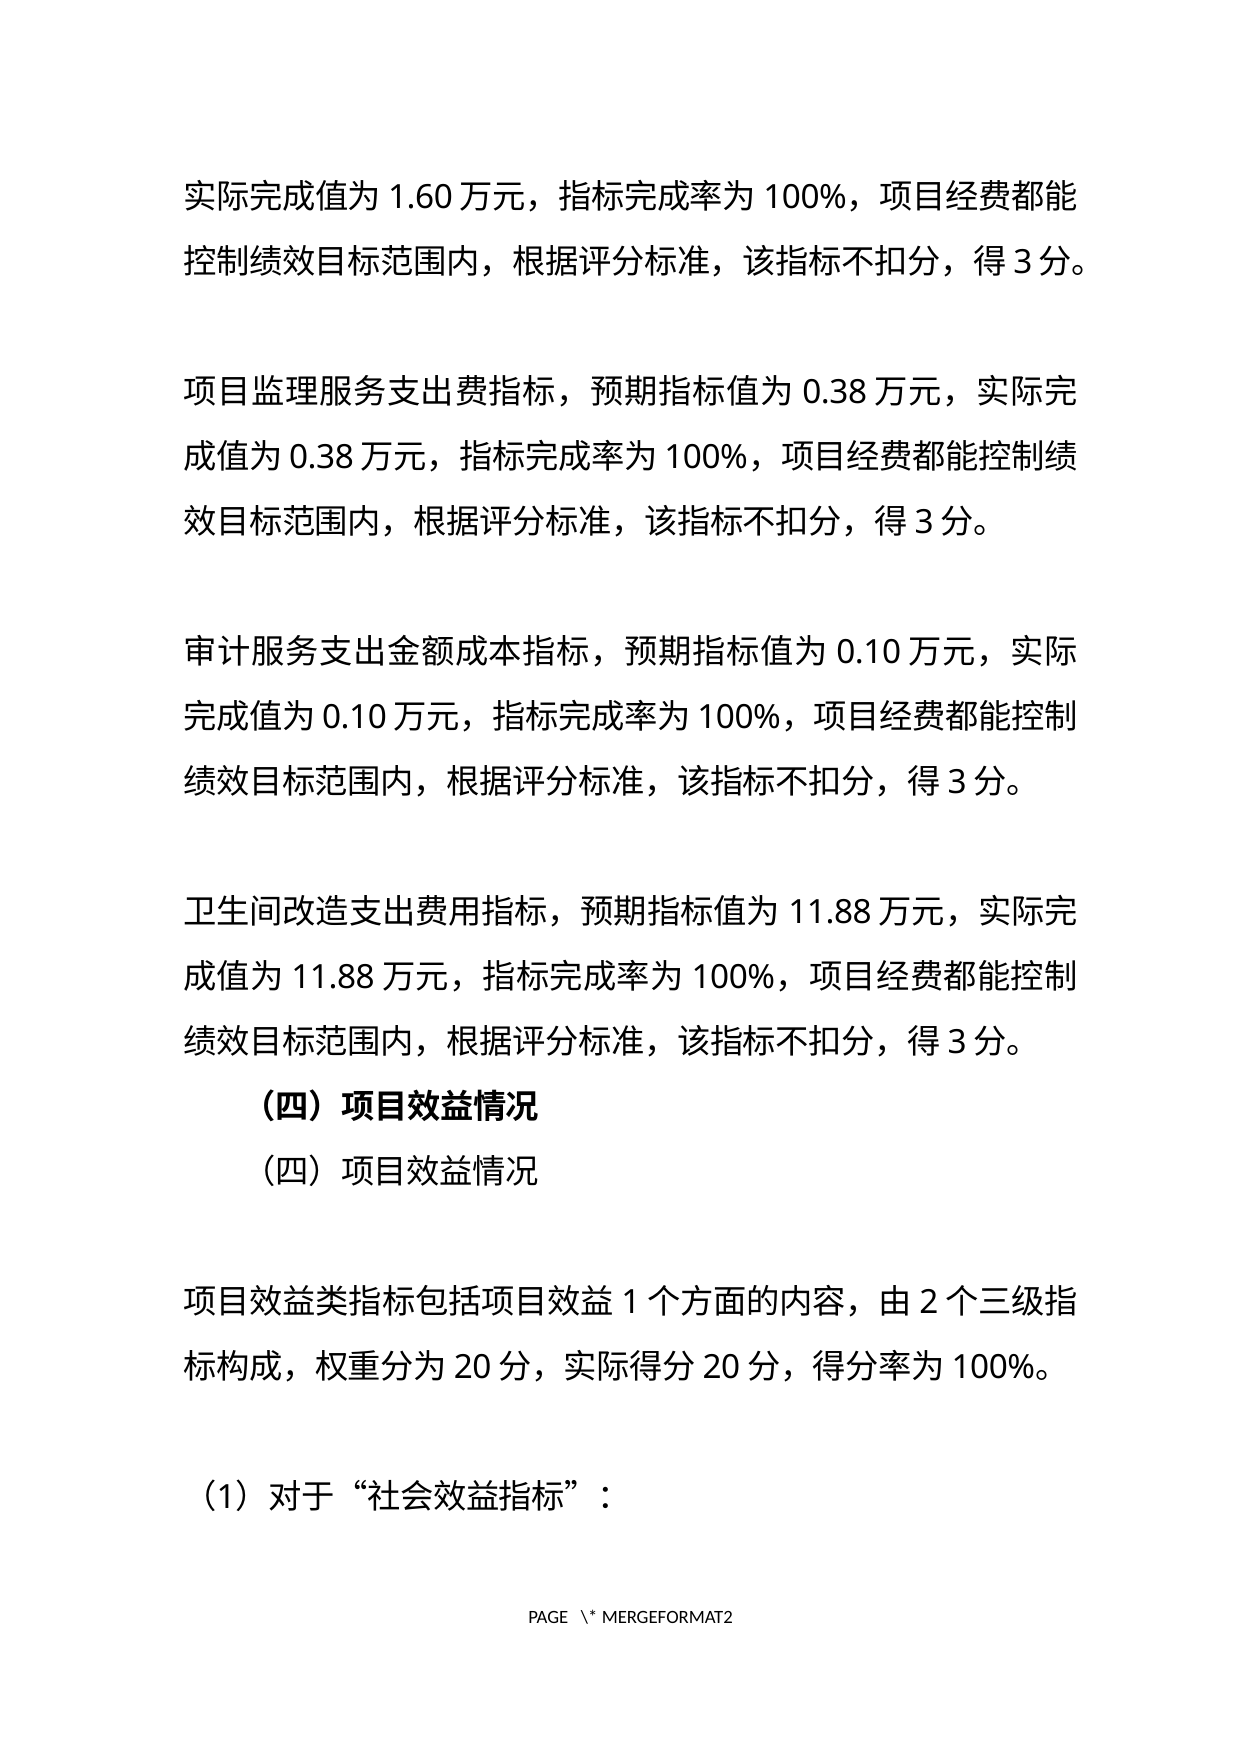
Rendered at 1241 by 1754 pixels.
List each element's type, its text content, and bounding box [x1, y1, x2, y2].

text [183, 162, 1078, 1072]
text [183, 1137, 1078, 1527]
text （四）项目效益情况 [183, 1072, 1078, 1137]
